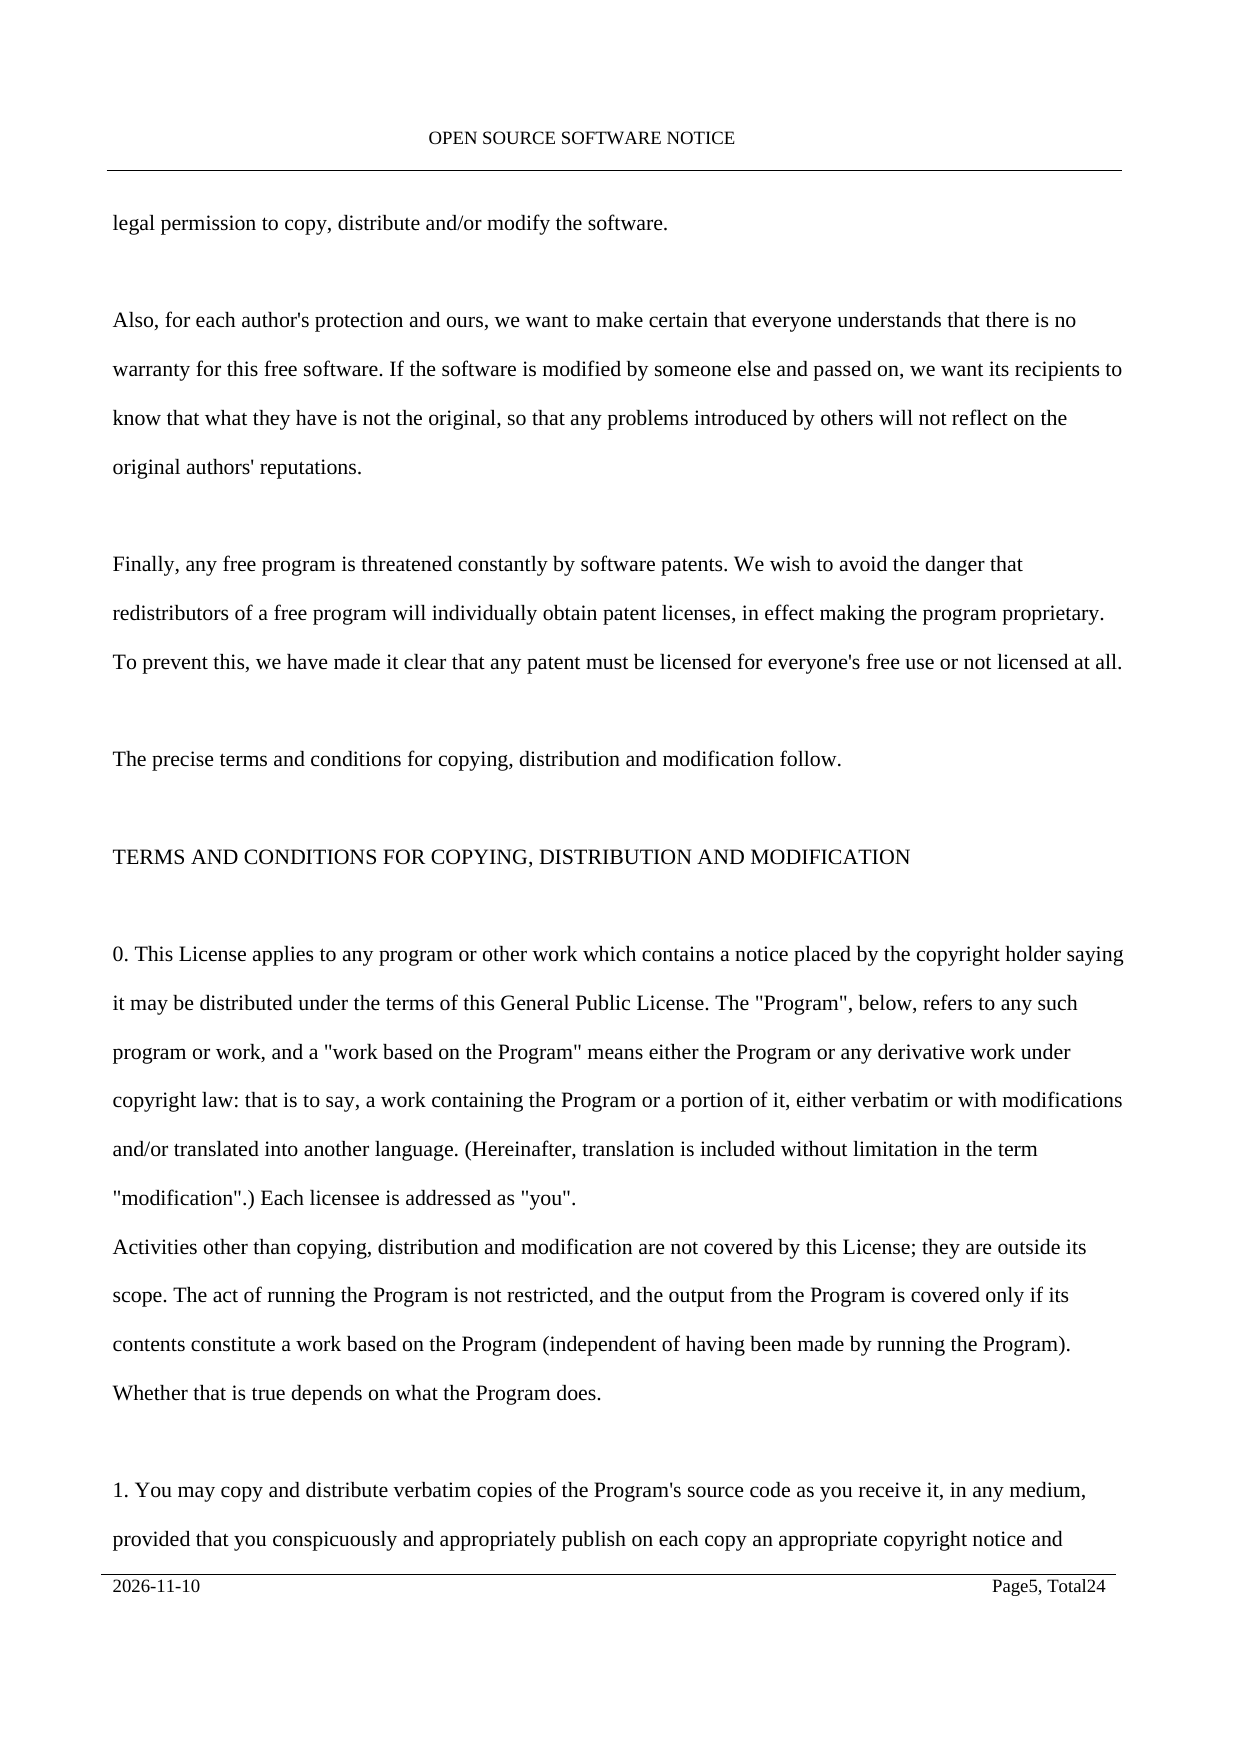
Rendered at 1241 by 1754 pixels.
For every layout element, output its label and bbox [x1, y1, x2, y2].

text [112, 206, 1128, 1555]
